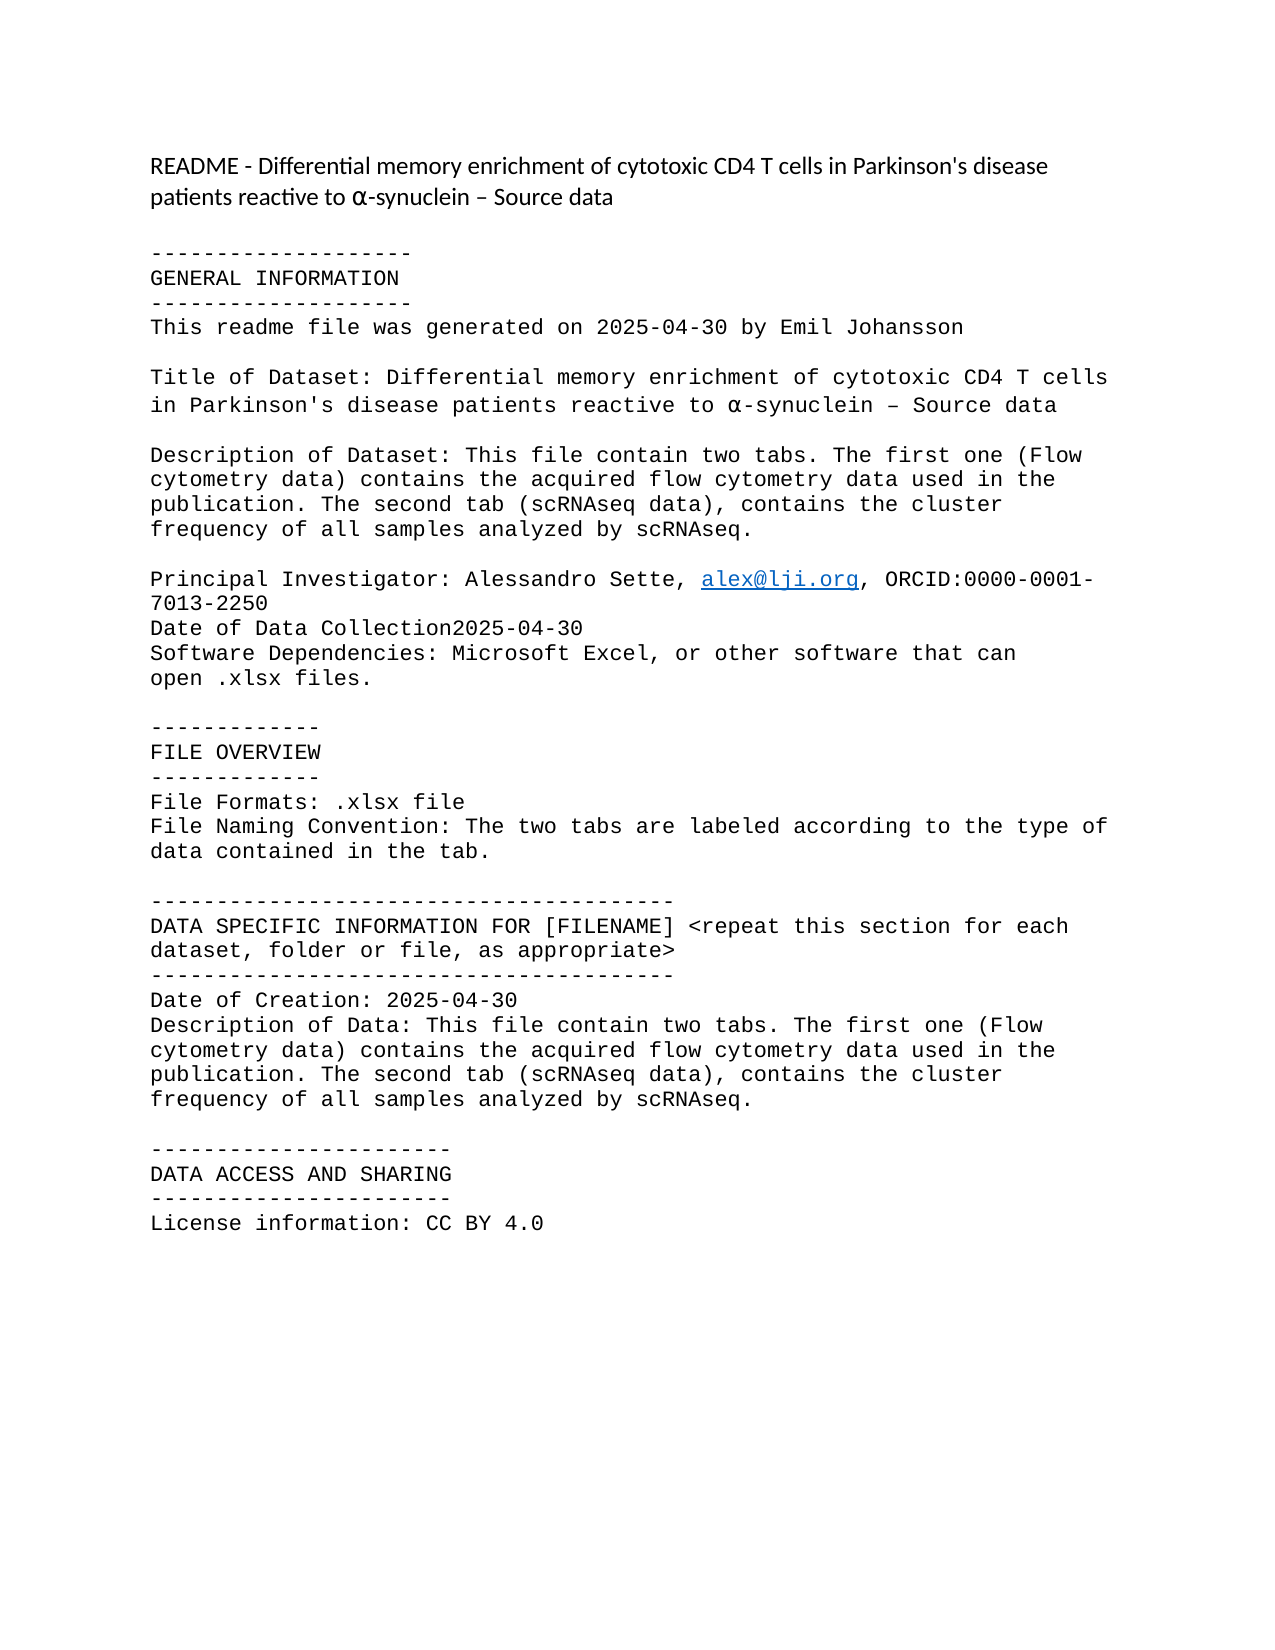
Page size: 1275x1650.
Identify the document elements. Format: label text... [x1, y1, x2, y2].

text File Formats: .xlsx file [150, 791, 1125, 816]
text ------------- [150, 766, 1125, 791]
text Principal Investigator: Alessandro Sette, alex@lji.org, ORCID:0000-0001-7013-2250 [150, 568, 1125, 617]
text README - Differential memory enrichment of cytotoxic CD4 T cells in Parkinson's disease patients reactive to ⍺-synuclein – Source data [150, 150, 1125, 212]
text -------------------- [150, 242, 1125, 267]
text Software Dependencies: Microsoft Excel, or other software that can open .xlsx files. [150, 642, 1125, 692]
text ---------------------------------------- [150, 964, 1125, 989]
text License information: CC BY 4.0 [150, 1212, 1125, 1237]
text Title of Dataset: Differential memory enrichment of cytotoxic CD4 T cells in Parkinson's disease patients reactive to ⍺-synuclein – Source data [150, 366, 1125, 419]
text This readme file was generated on 2025-04-30 by Emil Johansson [150, 316, 1125, 341]
text Date of Creation: 2025-04-30 [150, 989, 1125, 1014]
text ----------------------- [150, 1188, 1125, 1212]
text DATA SPECIFIC INFORMATION FOR [FILENAME] <repeat this section for each dataset, folder or file, as appropriate> [150, 915, 1125, 964]
text GENERAL INFORMATION [150, 267, 1125, 292]
text ------------- [150, 717, 1125, 741]
text File Naming Convention: The two tabs are labeled according to the type of data contained in the tab. [150, 816, 1125, 865]
text DATA ACCESS AND SHARING [150, 1163, 1125, 1188]
text ----------------------- [150, 1138, 1125, 1163]
text Description of Dataset: This file contain two tabs. The first one (Flow cytometry data) contains the acquired flow cytometry data used in the publication. The second tab (scRNAseq data), contains the cluster frequency of all samples analyzed by scRNAseq. [150, 444, 1125, 543]
text FILE OVERVIEW [150, 741, 1125, 766]
text -------------------- [150, 292, 1125, 316]
text ---------------------------------------- [150, 890, 1125, 915]
text Description of Data: This file contain two tabs. The first one (Flow cytometry data) contains the acquired flow cytometry data used in the publication. The second tab (scRNAseq data), contains the cluster frequency of all samples analyzed by scRNAseq. [150, 1014, 1125, 1113]
text Date of Data Collection2025-04-30 [150, 617, 1125, 642]
